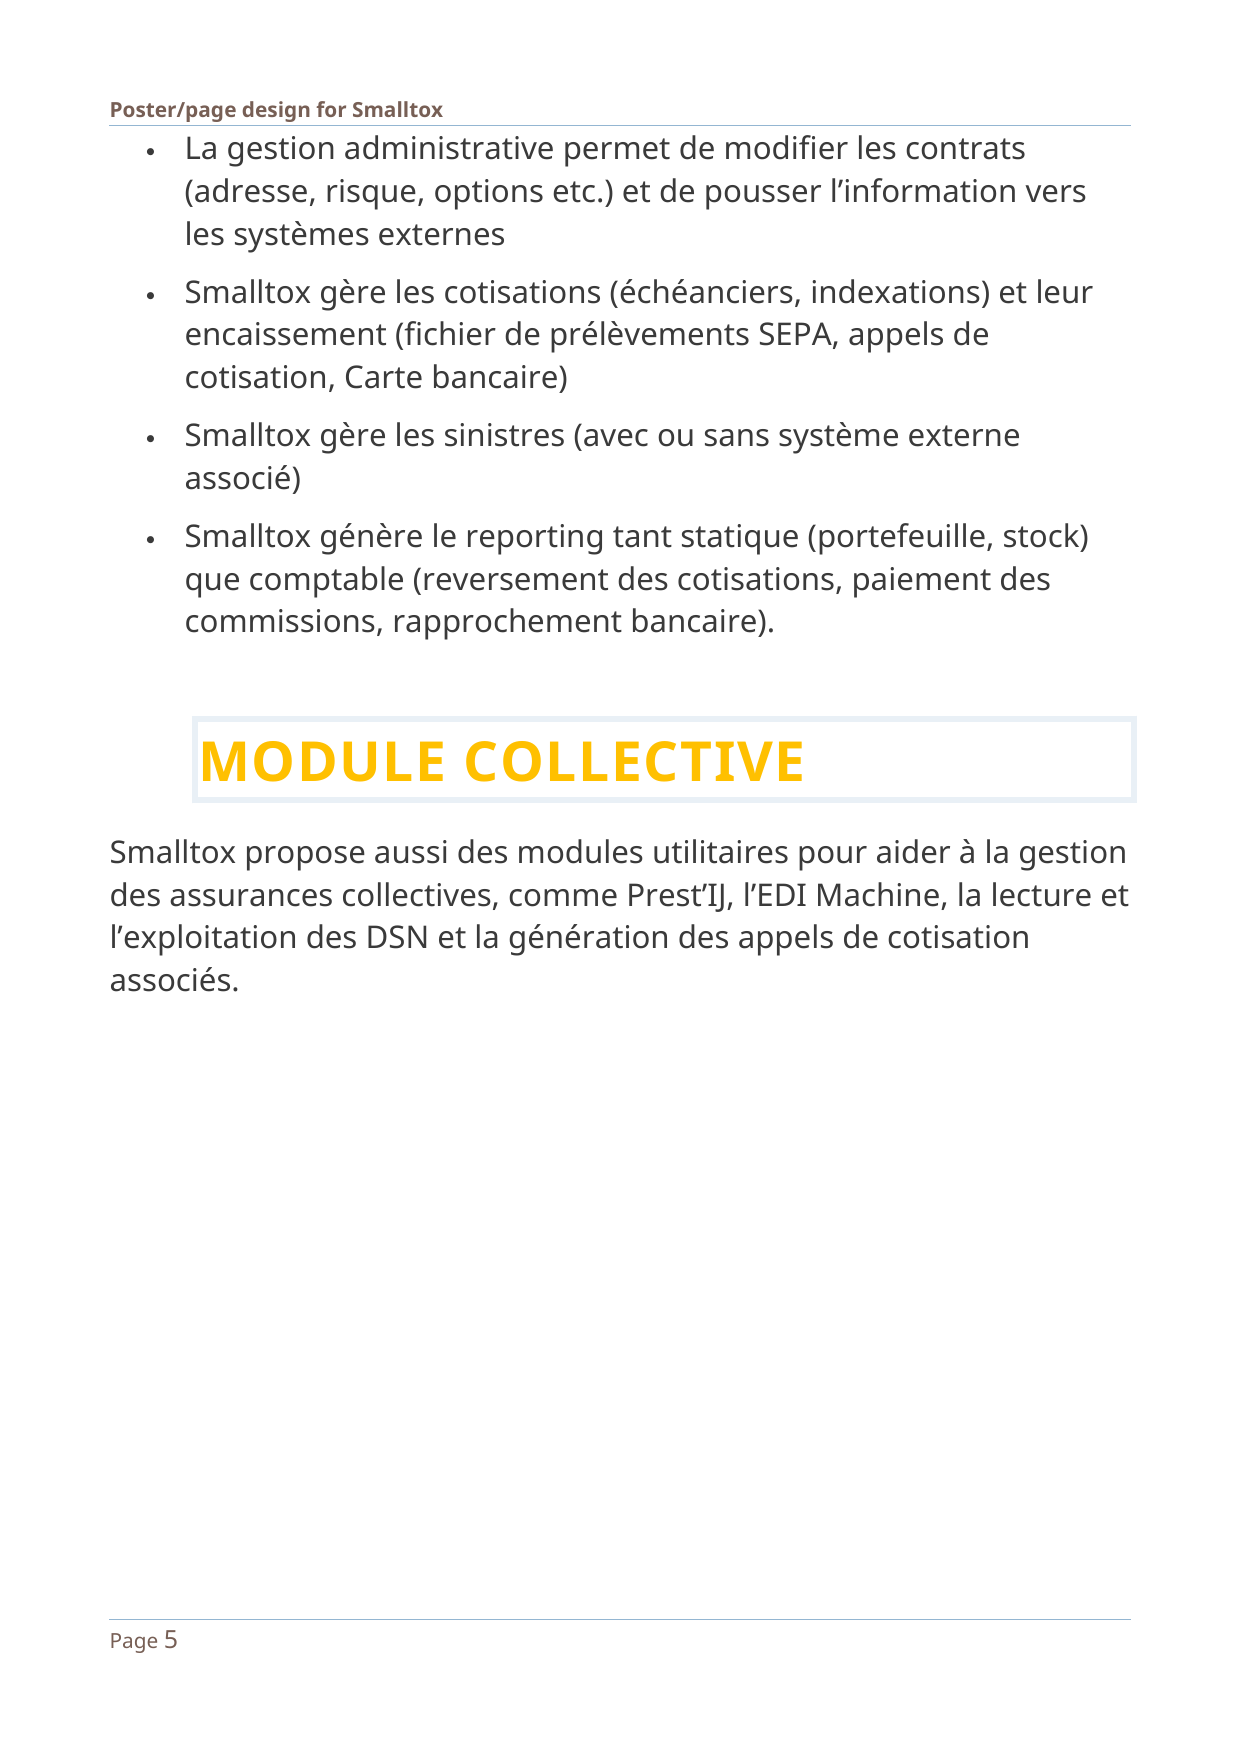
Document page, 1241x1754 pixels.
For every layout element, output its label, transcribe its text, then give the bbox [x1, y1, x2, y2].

subtitle MODULE COLLECTIVE [198, 722, 1131, 797]
list La gestion administrative permet de modifier les contrats (adresse, risque, options etc.) et de pousser l’information vers les systèmes externes [147, 126, 1131, 254]
list Smalltox génère le reporting tant statique (portefeuille, stock) que comptable (reversement des cotisations, paiement des commissions, rapprochement bancaire). [147, 514, 1131, 642]
list Smalltox gère les sinistres (avec ou sans système externe associé) [147, 413, 1131, 498]
list Smalltox gère les cotisations (échéanciers, indexations) et leur encaissement (fichier de prélèvements SEPA, appels de cotisation, Carte bancaire) [147, 270, 1131, 397]
text Smalltox propose aussi des modules utilitaires pour aider à la gestion des assurances collectives, comme Prest’IJ, l’EDI Machine, la lecture et l’exploitation des DSN et la génération des appels de cotisation associés. [109, 830, 1131, 1001]
